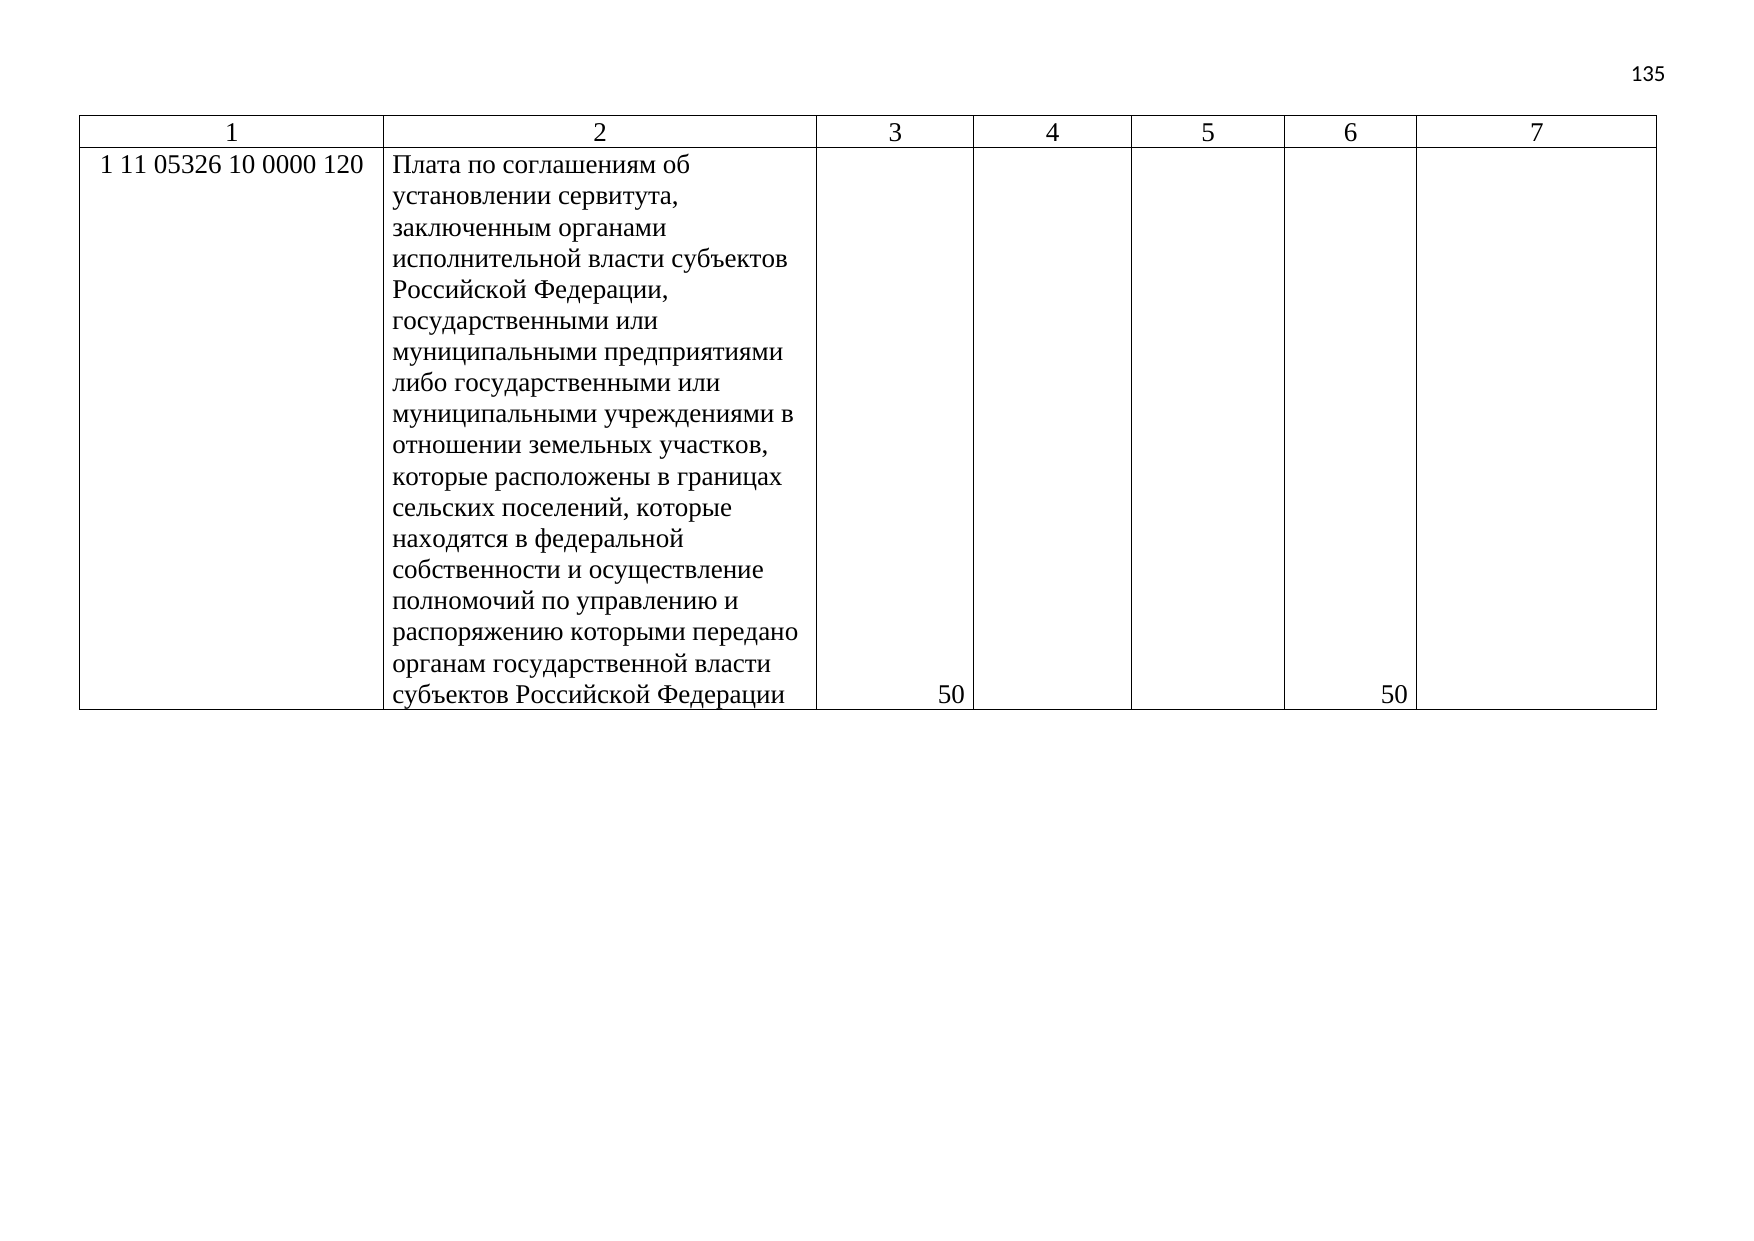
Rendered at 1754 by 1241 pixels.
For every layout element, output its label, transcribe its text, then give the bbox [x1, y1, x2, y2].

table_header 1 [80, 116, 383, 147]
table_header 4 [974, 116, 1131, 147]
table_cell 50 [817, 148, 973, 709]
table_cell [1417, 148, 1656, 709]
table_cell [974, 148, 1131, 709]
table_header 3 [817, 116, 973, 147]
table_header 2 [384, 116, 816, 147]
table_cell [1132, 148, 1284, 709]
table_header 5 [1132, 116, 1284, 147]
table_header 6 [1285, 116, 1416, 147]
table_cell 50 [1285, 148, 1416, 709]
table_header 7 [1417, 116, 1656, 147]
table_cell Плата по соглашениям об установлении сервитута, заключенным органами исполнительной власти субъектов Российской Федерации, государственными или муниципальными предприятиями либо государственными или муниципальными учреждениями в отношении земельных участков, которые расположены в границах сельских поселений, которые находятся в федеральной собственности и осуществление полномочий по управлению и распоряжению которыми передано органам государственной власти субъектов Российской Федерации [384, 148, 816, 709]
table_cell 1 11 05326 10 0000 120 [80, 148, 383, 709]
